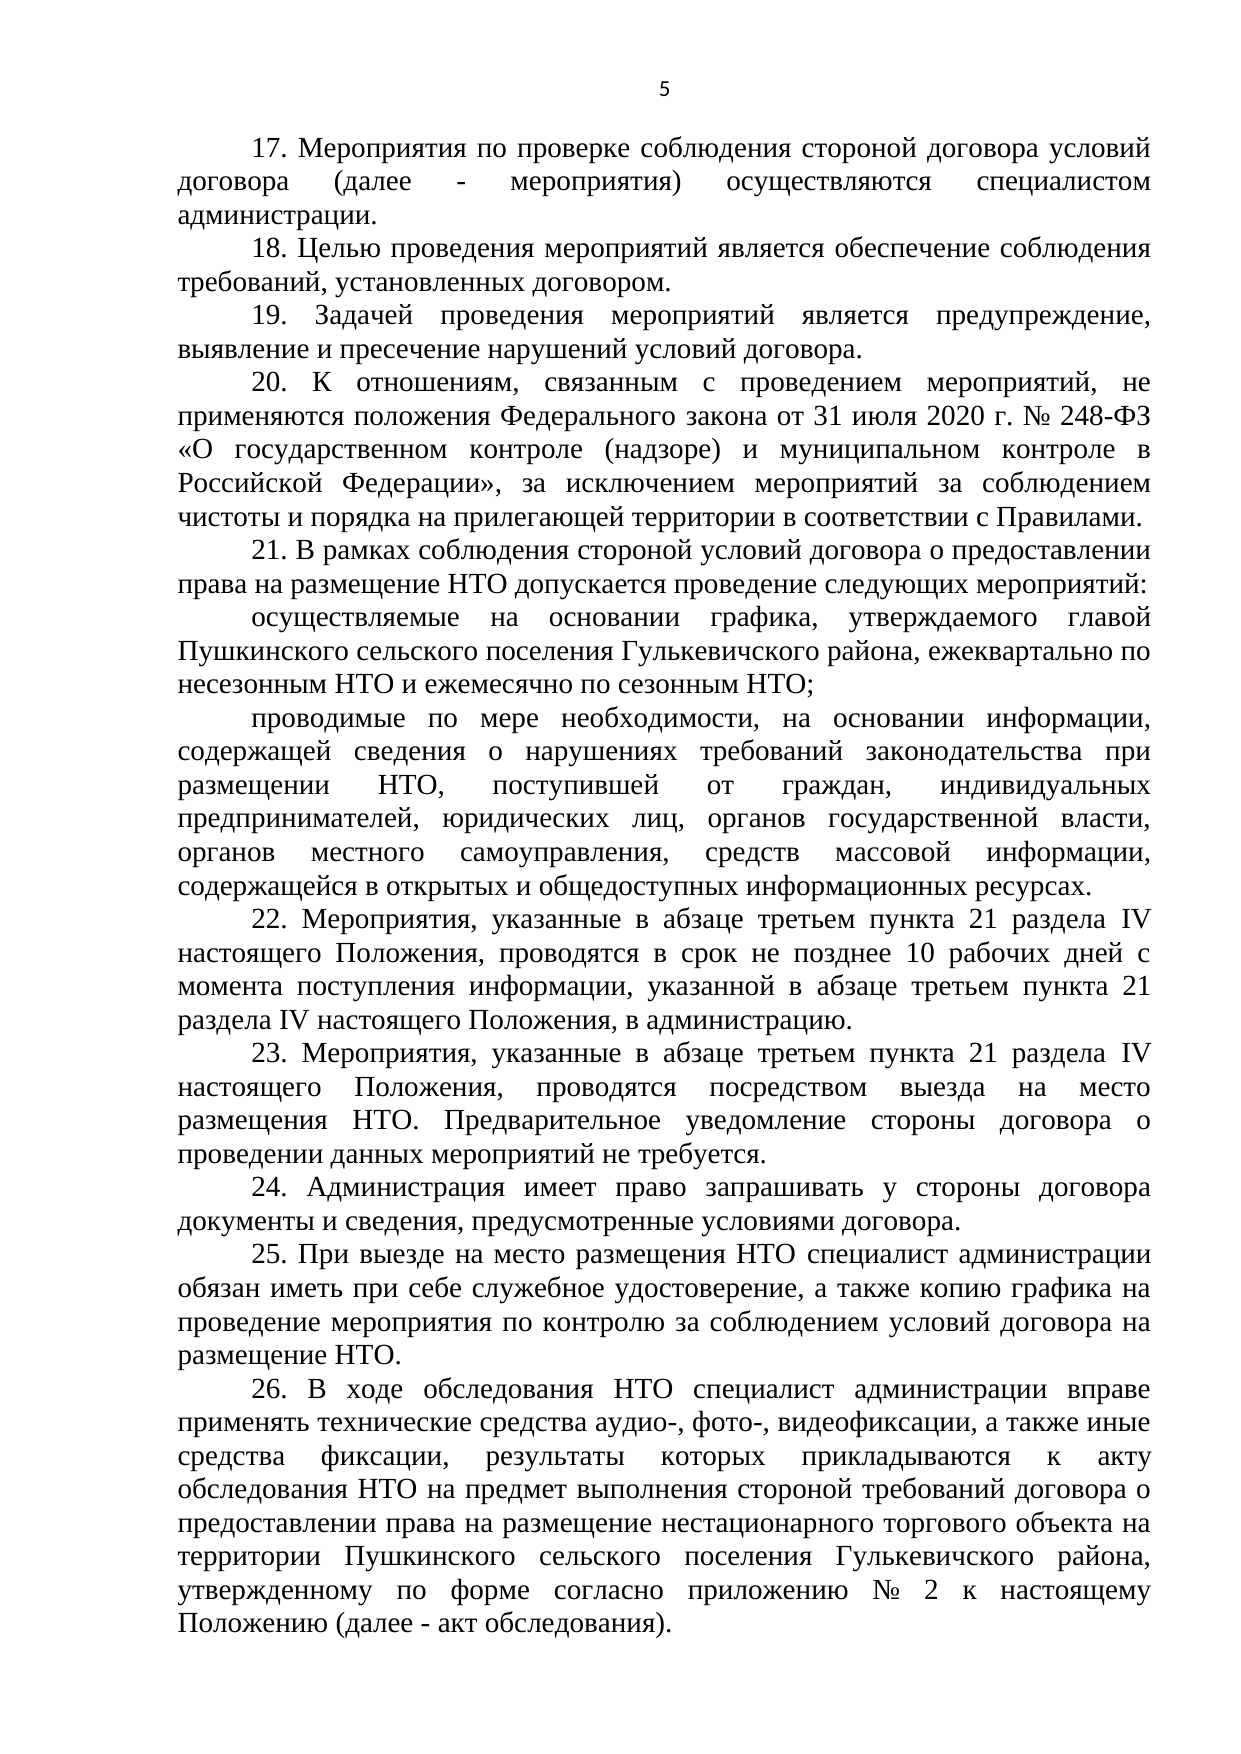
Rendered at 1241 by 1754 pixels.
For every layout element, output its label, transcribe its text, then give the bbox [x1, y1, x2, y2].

text 17. Мероприятия по проверке соблюдения стороной договора условий договора (далее - мероприятия) осуществляются специалистом администрации. [177, 130, 1152, 230]
text 24. Администрация имеет право запрашивать у стороны договора документы и сведения, предусмотренные условиями договора. [177, 1169, 1152, 1237]
text 23. Мероприятия, указанные в абзаце третьем пункта 21 раздела IV настоящего Положения, проводятся посредством выезда на место размещения НТО. Предварительное уведомление стороны договора о проведении данных мероприятий не требуется. [177, 1035, 1152, 1169]
text 21. В рамках соблюдения стороной условий договора о предоставлении права на размещение НТО допускается проведение следующих мероприятий: [177, 532, 1152, 599]
text 26. В ходе обследования НТО специалист администрации вправе применять технические средства аудио-, фото-, видеофиксации, а также иные средства фиксации, результаты которых прикладываются к акту обследования НТО на предмет выполнения стороной требований договора о предоставлении права на размещение нестационарного торгового объекта на территории Пушкинского сельского поселения Гулькевичского района, утвержденному по форме согласно приложению № 2 к настоящему Положению (далее - акт обследования). [177, 1371, 1152, 1639]
text 25. При выезде на место размещения НТО специалист администрации обязан иметь при себе служебное удостоверение, а также копию графика на проведение мероприятия по контролю за соблюдением условий договора на размещение НТО. [177, 1237, 1152, 1371]
text 18. Целью проведения мероприятий является обеспечение соблюдения требований, установленных договором. [177, 230, 1152, 297]
text 20. К отношениям, связанным с проведением мероприятий, не применяются положения Федерального закона от 31 июля 2020 г. № 248-ФЗ «О государственном контроле (надзоре) и муниципальном контроле в Российской Федерации», за исключением мероприятий за соблюдением чистоты и порядка на прилегающей территории в соответствии с Правилами. [177, 364, 1152, 532]
text проводимые по мере необходимости, на основании информации, содержащей сведения о нарушениях требований законодательства при размещении НТО, поступившей от граждан, индивидуальных предпринимателей, юридических лиц, органов государственной власти, органов местного самоуправления, средств массовой информации, содержащейся в открытых и общедоступных информационных ресурсах. [177, 700, 1152, 901]
text осуществляемые на основании графика, утверждаемого главой Пушкинского сельского поселения Гулькевичского района, ежеквартально по несезонным НТО и ежемесячно по сезонным НТО; [177, 599, 1152, 700]
text 22. Мероприятия, указанные в абзаце третьем пункта 21 раздела IV настоящего Положения, проводятся в срок не позднее 10 рабочих дней с момента поступления информации, указанной в абзаце третьем пункта 21 раздела IV настоящего Положения, в администрацию. [177, 901, 1152, 1035]
text 19. Задачей проведения мероприятий является предупреждение, выявление и пресечение нарушений условий договора. [177, 297, 1152, 364]
